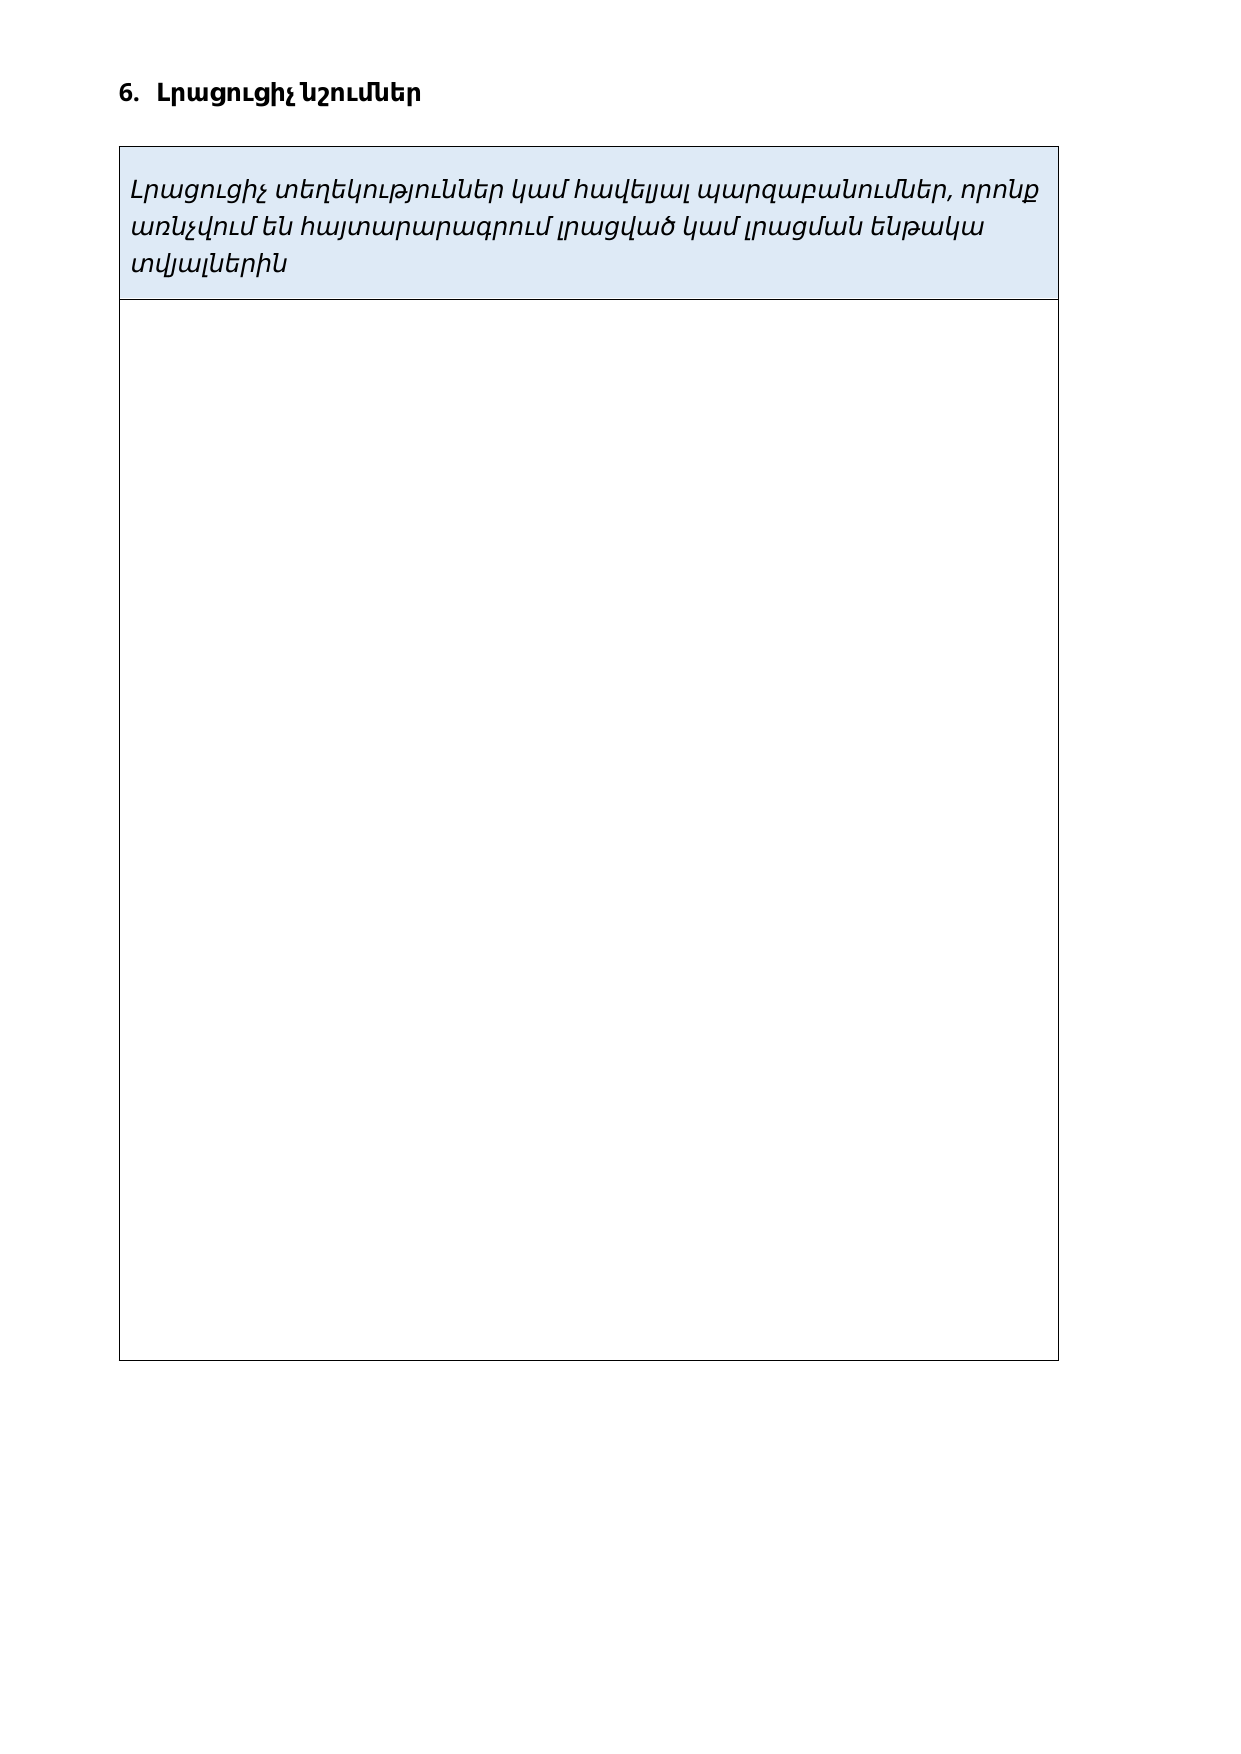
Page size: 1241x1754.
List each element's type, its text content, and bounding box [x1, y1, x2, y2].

table_cell [120, 300, 1058, 1359]
list Լրացուցիչ նշումներ [118, 75, 1171, 109]
table_header Լրացուցիչ տեղեկություններ կամ հավելյալ պարզաբանումներ, որոնք առնչվում են հայտարարագրում լրացված կամ լրացման ենթակա տվյալներին [120, 147, 1058, 298]
